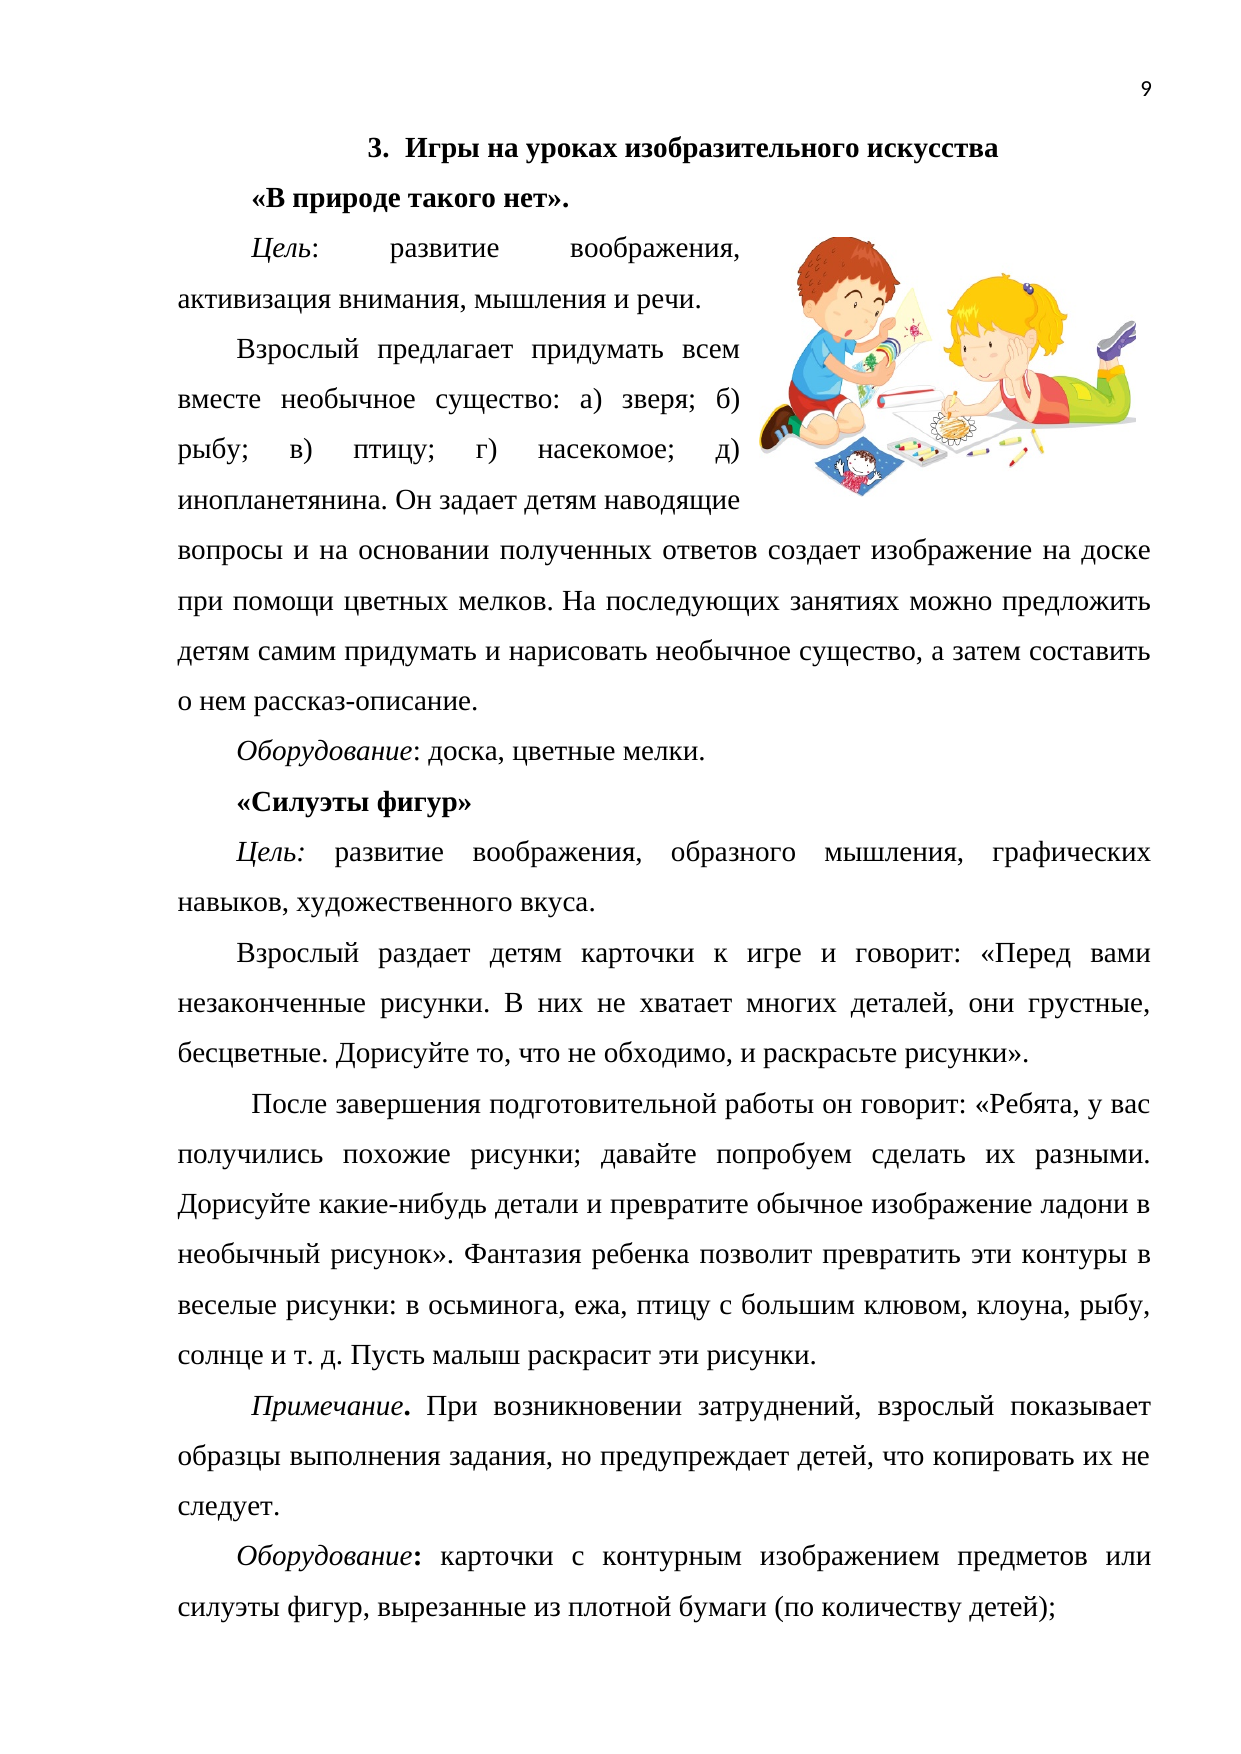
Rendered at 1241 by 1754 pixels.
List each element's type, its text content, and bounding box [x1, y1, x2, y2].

text Примечание. При возникновении затруднений, взрослый показывает образцы выполнения задания, но предупреждает детей, что копировать их не следует. [177, 1388, 1152, 1522]
text «В природе такого нет». [251, 180, 1152, 214]
text Оборудование: карточки с контурным изображением предметов или силуэты фигур, вырезанные из плотной бумаги (по количеству детей); [177, 1538, 1152, 1622]
text Цель: развитие воображения, активизация внимания, мышления и речи. [177, 230, 1152, 314]
text Оборудование: доска, цветные мелки. [177, 733, 1152, 767]
list Игры на уроках изобразительного искусства [215, 130, 1152, 163]
text Взрослый предлагает придумать всем вместе необычное существо: а) зверя; б) рыбу; в) птицу; г) насекомое; д) инопланетянина. Он задает детям наводящие вопросы и на основании полученных ответов создает изображение на доске при помощи цветных мелков. На последующих занятиях можно предложить детям самим придумать и нарисовать необычное существо, а затем составить о нем рассказ-описание. [177, 331, 1152, 717]
text Взрослый раздает детям карточки к игре и говорит: «Перед вами незаконченные рисунки. В них не хватает многих деталей, они грустные, бесцветные. Дорисуйте то, что не обходимо, и раскрасьте рисунки». [177, 935, 1152, 1069]
text Цель: развитие воображения, образного мышления, графических навыков, художественного вкуса. [177, 834, 1152, 918]
text «Силуэты фигур» [177, 784, 1152, 817]
picture [759, 237, 1136, 497]
text После завершения подготовительной работы он говорит: «Ребята, у вас получились похожие рисунки; давайте попробуем сделать их разными. Дорисуйте какие-нибудь детали и превратите обычное изображение ладони в необычный рисунок». Фантазия ребенка позволит превратить эти контуры в веселые рисунки: в осьминога, ежа, птицу с большим клювом, клоуна, рыбу, солнце и т. д. Пусть малыш раскрасит эти рисунки. [177, 1086, 1152, 1371]
